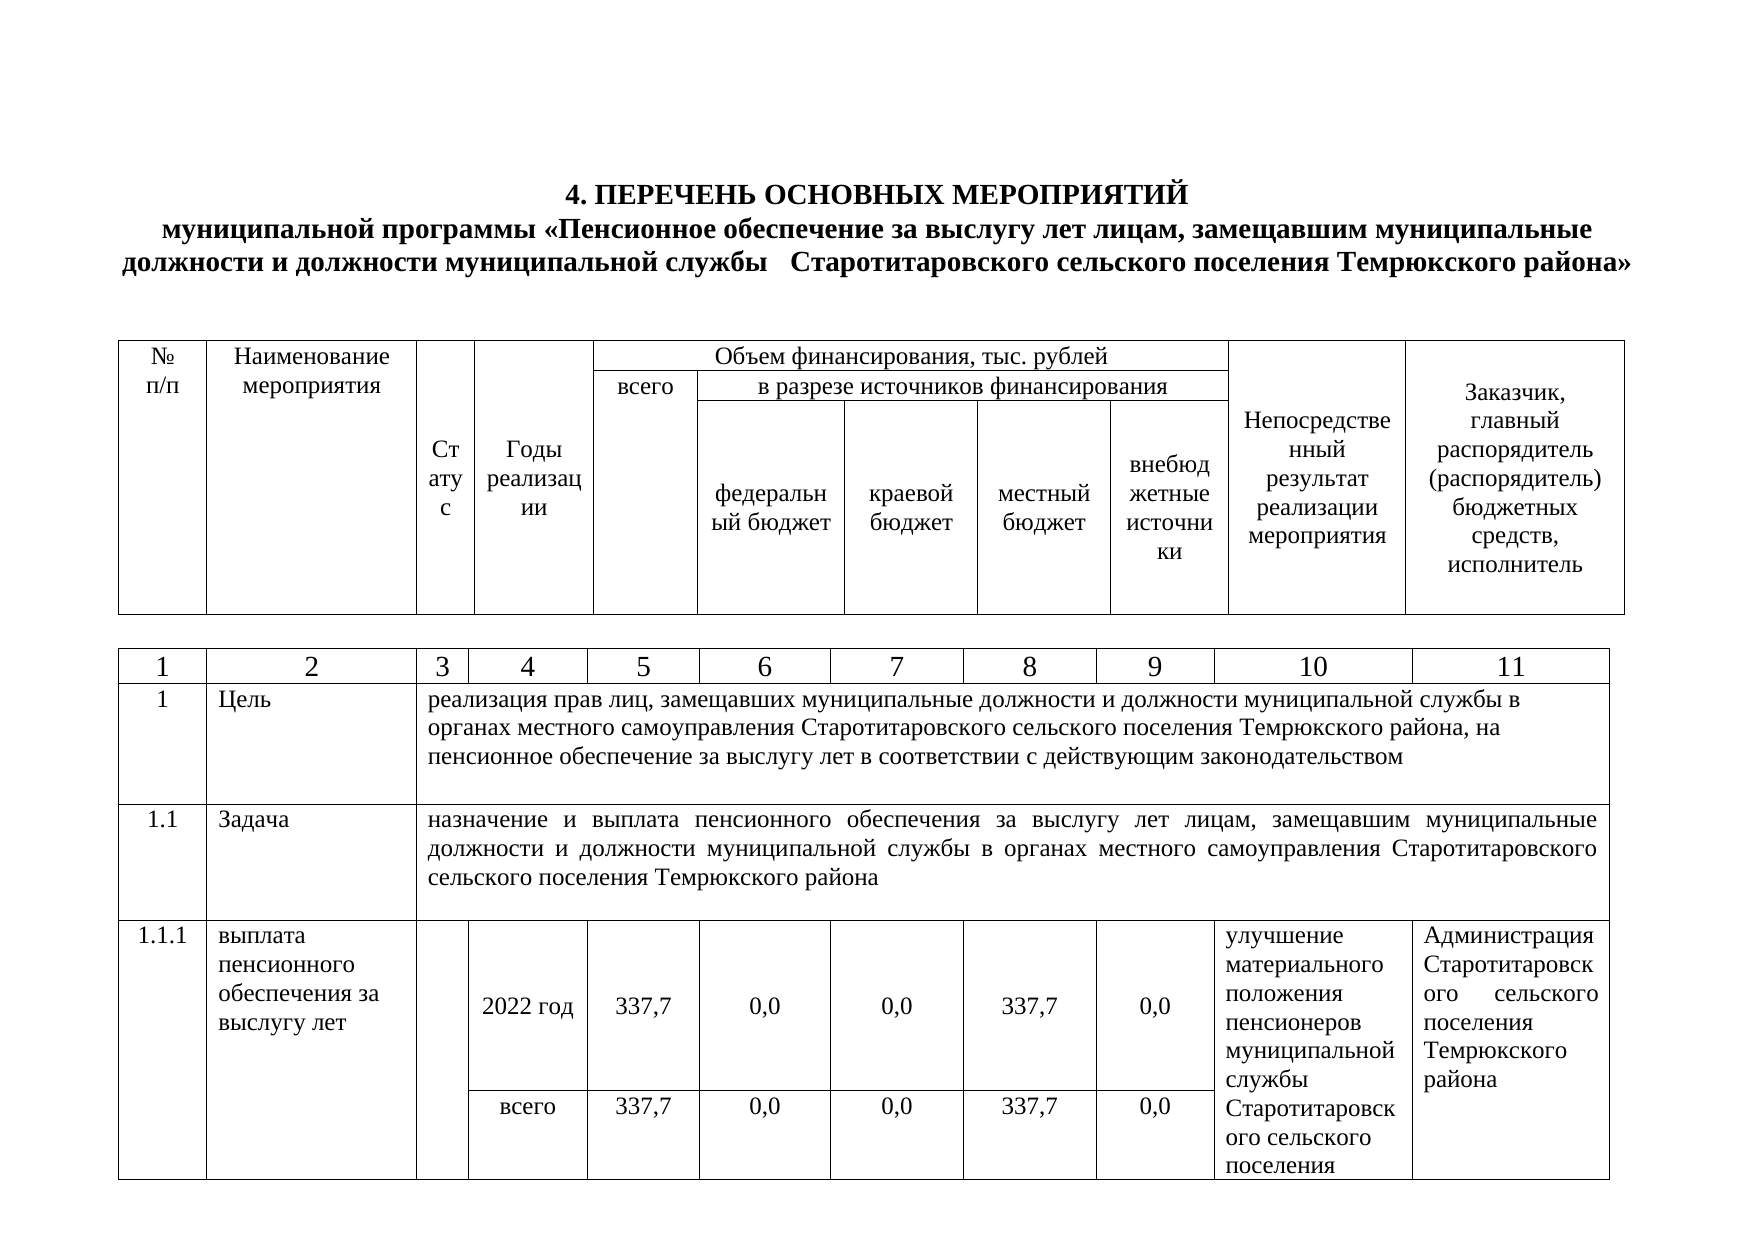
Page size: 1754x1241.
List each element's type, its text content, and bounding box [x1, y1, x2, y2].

table_cell 1.1 [119, 805, 206, 919]
table_cell Администрация Старотитаровского сельского поселения Темрюкского района [1413, 921, 1609, 1179]
table_header 9 [1097, 649, 1214, 683]
table_cell выплата пенсионного обеспечения за выслугу лет [207, 921, 416, 1179]
table_cell назначение и выплата пенсионного обеспечения за выслугу лет лицам, замещавшим муниципальные должности и должности муниципальной службы в органах местного самоуправления Старотитаровского сельского поселения Темрюкского района [417, 805, 1609, 919]
table_cell Цель [207, 684, 416, 803]
table_cell реализация прав лиц, замещавших муниципальные должности и должности муниципальной службы в органах местного самоуправления Старотитаровского сельского поселения Темрюкского района, на пенсионное обеспечение за выслугу лет в соответствии с действующим законодательством [417, 684, 1609, 803]
table_cell 0,0 [831, 921, 963, 1090]
table_cell 0,0 [700, 1091, 830, 1179]
table_cell [417, 921, 468, 1179]
table_cell в разрезе источников финансирования [698, 371, 1228, 400]
table_header Годы реализации [475, 341, 593, 613]
table_cell Задача [207, 805, 416, 919]
table_cell местный бюджет [978, 401, 1110, 613]
table_cell 1 [119, 684, 206, 803]
table_cell 337,7 [588, 1091, 699, 1179]
table_cell 0,0 [831, 1091, 963, 1179]
table_header 1 [119, 649, 206, 683]
table_cell 2022 год [469, 921, 587, 1090]
table_header Непосредственный результат реализации мероприятия [1229, 341, 1405, 613]
table_cell 337,7 [588, 921, 699, 1090]
table_header Заказчик, главный распорядитель (распорядитель) бюджетных средств, исполнитель [1406, 341, 1624, 613]
table_cell 1.1.1 [119, 921, 206, 1179]
table_cell 0,0 [1097, 921, 1214, 1090]
table_cell 0,0 [700, 921, 830, 1090]
table_header Статус [417, 341, 474, 613]
table_cell краевой бюджет [845, 401, 977, 613]
table_cell всего [469, 1091, 587, 1179]
table_header Объем финансирования, тыс. рублей [594, 341, 1228, 370]
table_cell 0,0 [1097, 1091, 1214, 1179]
title 4. ПЕРЕЧЕНЬ ОСНОВНЫХ МЕРОПРИЯТИЙ [118, 177, 1636, 211]
table_cell внебюджетные источники [1111, 401, 1228, 613]
table_header Наименование мероприятия [207, 341, 416, 613]
table_header № п/п [119, 341, 206, 613]
table_header 10 [1215, 649, 1412, 683]
table_header 7 [831, 649, 963, 683]
table_header 4 [469, 649, 587, 683]
table_cell всего [594, 371, 697, 613]
text муниципальной программы «Пенсионное обеспечение за выслугу лет лицам, замещавшим муниципальные должности и должности муниципальной службы Старотитаровского сельского поселения Темрюкского района» [118, 211, 1636, 278]
table_cell улучшение материального положения пенсионеров муниципальной службы Старотитаровского сельского поселения Темрюкского района [1215, 921, 1412, 1179]
table_header 2 [207, 649, 416, 683]
table_header 8 [964, 649, 1096, 683]
table_cell федеральный бюджет [698, 401, 844, 613]
table_header 5 [588, 649, 699, 683]
table_cell 337,7 [964, 921, 1096, 1090]
table_header 11 [1413, 649, 1609, 683]
table_header 3 [417, 649, 468, 683]
table_header 6 [700, 649, 830, 683]
table_cell 337,7 [964, 1091, 1096, 1179]
